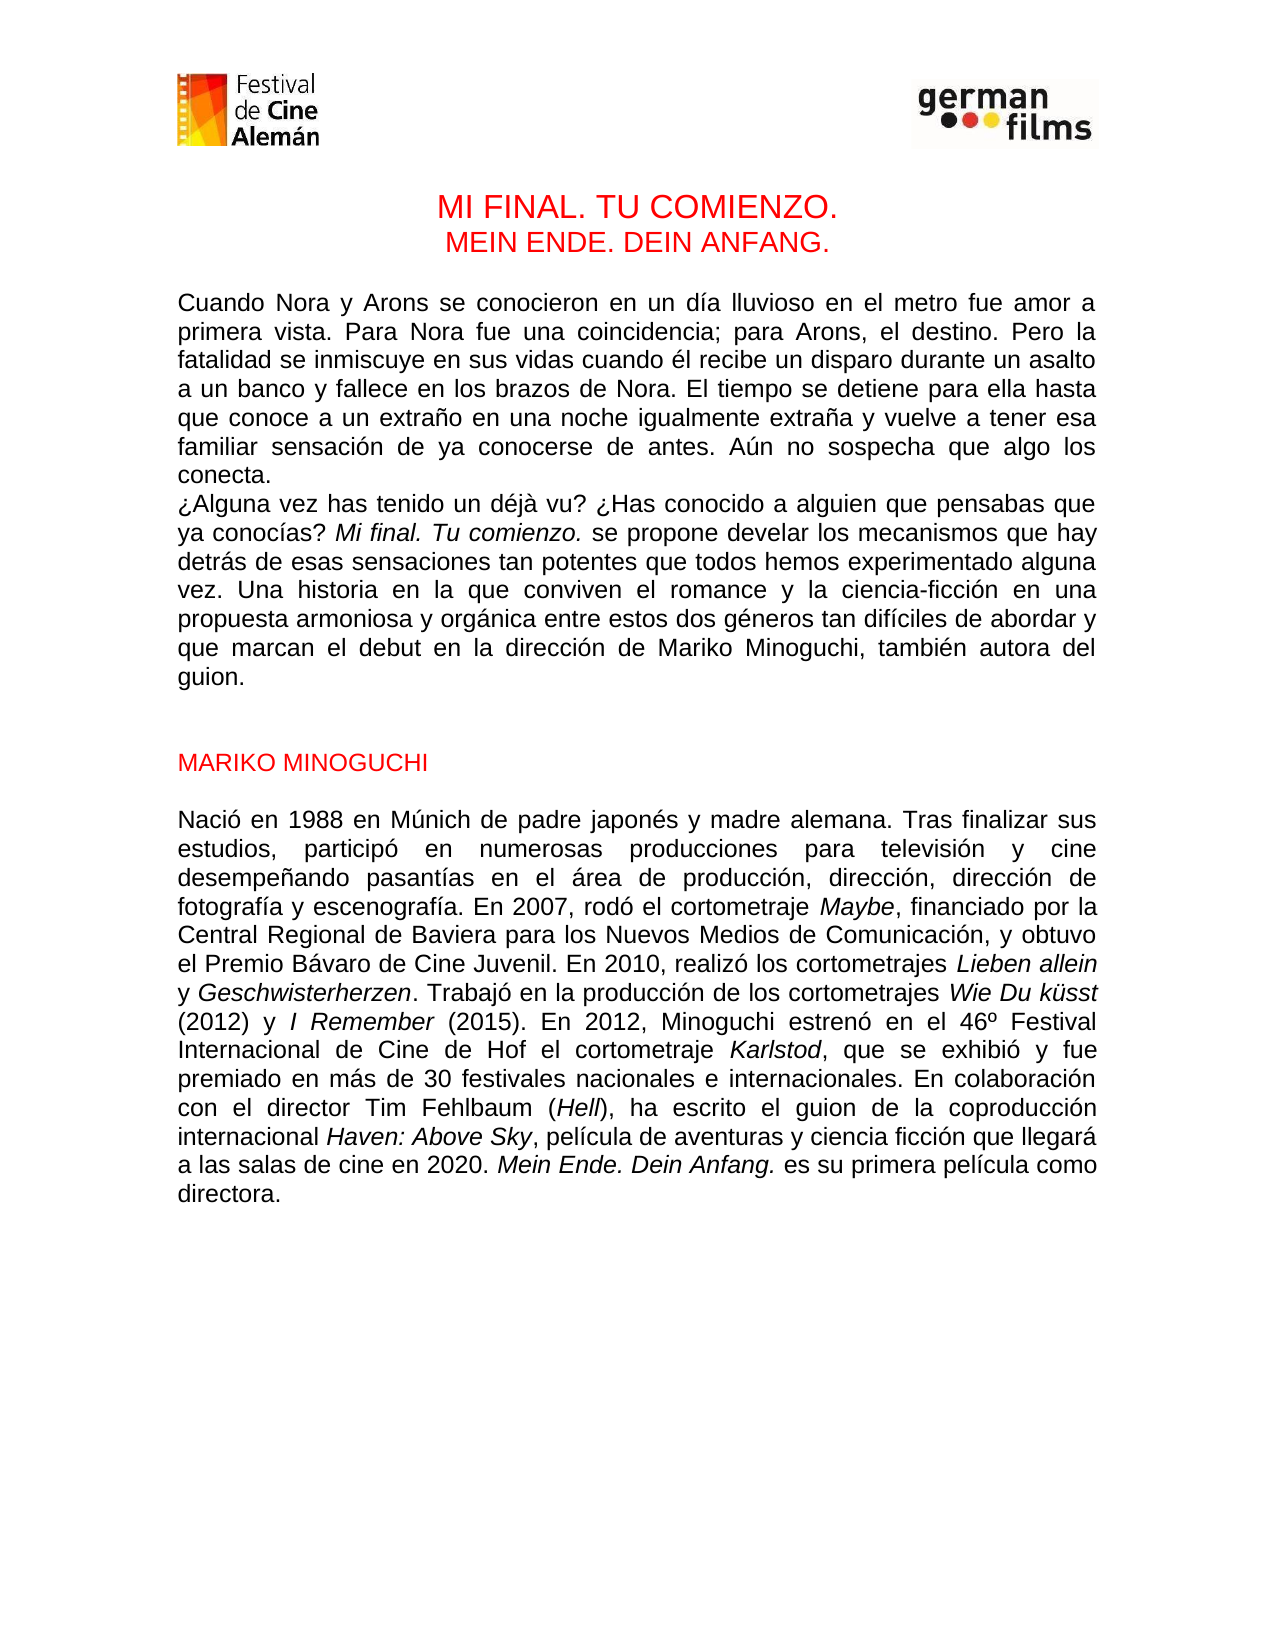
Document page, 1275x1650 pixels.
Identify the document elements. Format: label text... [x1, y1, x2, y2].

text MI FINAL. TU COMIENZO. [177, 187, 1098, 225]
picture [177, 73, 319, 146]
text MEIN ENDE. DEIN ANFANG. [177, 225, 1098, 259]
text Nació en 1988 en Múnich de padre japonés y madre alemana. Tras finalizar sus estudios, participó en numerosas producciones para televisión y cine desempeñando pasantías en el área de producción, dirección, dirección de fotografía y escenografía. En 2007, rodó el cortometraje Maybe, financiado por la Central Regional de Baviera para los Nuevos Medios de Comunicación, y obtuvo el Premio Bávaro de Cine Juvenil. En 2010, realizó los cortometrajes Lieben allein y Geschwisterherzen. Trabajó en la producción de los cortometrajes Wie Du küsst (2012) y I Remember (2015). En 2012, Minoguchi estrenó en el 46º Festival Internacional de Cine de Hof el cortometraje Karlstod, que se exhibió y fue premiado en más de 30 festivales nacionales e internacionales. En colaboración con el director Tim Fehlbaum (Hell), ha escrito el guion de la coproducción internacional Haven: Above Sky, película de aventuras y ciencia ficción que llegará a las salas de cine en 2020. Mein Ende. Dein Anfang. es su primera película como directora. [177, 805, 1098, 1208]
text ¿Alguna vez has tenido un déjà vu? ¿Has conocido a alguien que pensabas que ya conocías? Mi final. Tu comienzo. se propone develar los mecanismos que hay detrás de esas sensaciones tan potentes que todos hemos experimentado alguna vez. Una historia en la que conviven el romance y la ciencia-ficción en una propuesta armoniosa y orgánica entre estos dos géneros tan difíciles de abordar y que marcan el debut en la dirección de Mariko Minoguchi, también autora del guion. [177, 489, 1098, 690]
text MARIKO MINOGUCHI [177, 748, 1098, 776]
text Cuando Nora y Arons se conocieron en un día lluvioso en el metro fue amor a primera vista. Para Nora fue una coincidencia; para Arons, el destino. Pero la fatalidad se inmiscuye en sus vidas cuando él recibe un disparo durante un asalto a un banco y fallece en los brazos de Nora. El tiempo se detiene para ella hasta que conoce a un extraño en una noche igualmente extraña y vuelve a tener esa familiar sensación de ya conocerse de antes. Aún no sospecha que algo los conecta. [177, 288, 1098, 489]
picture [911, 79, 1099, 149]
